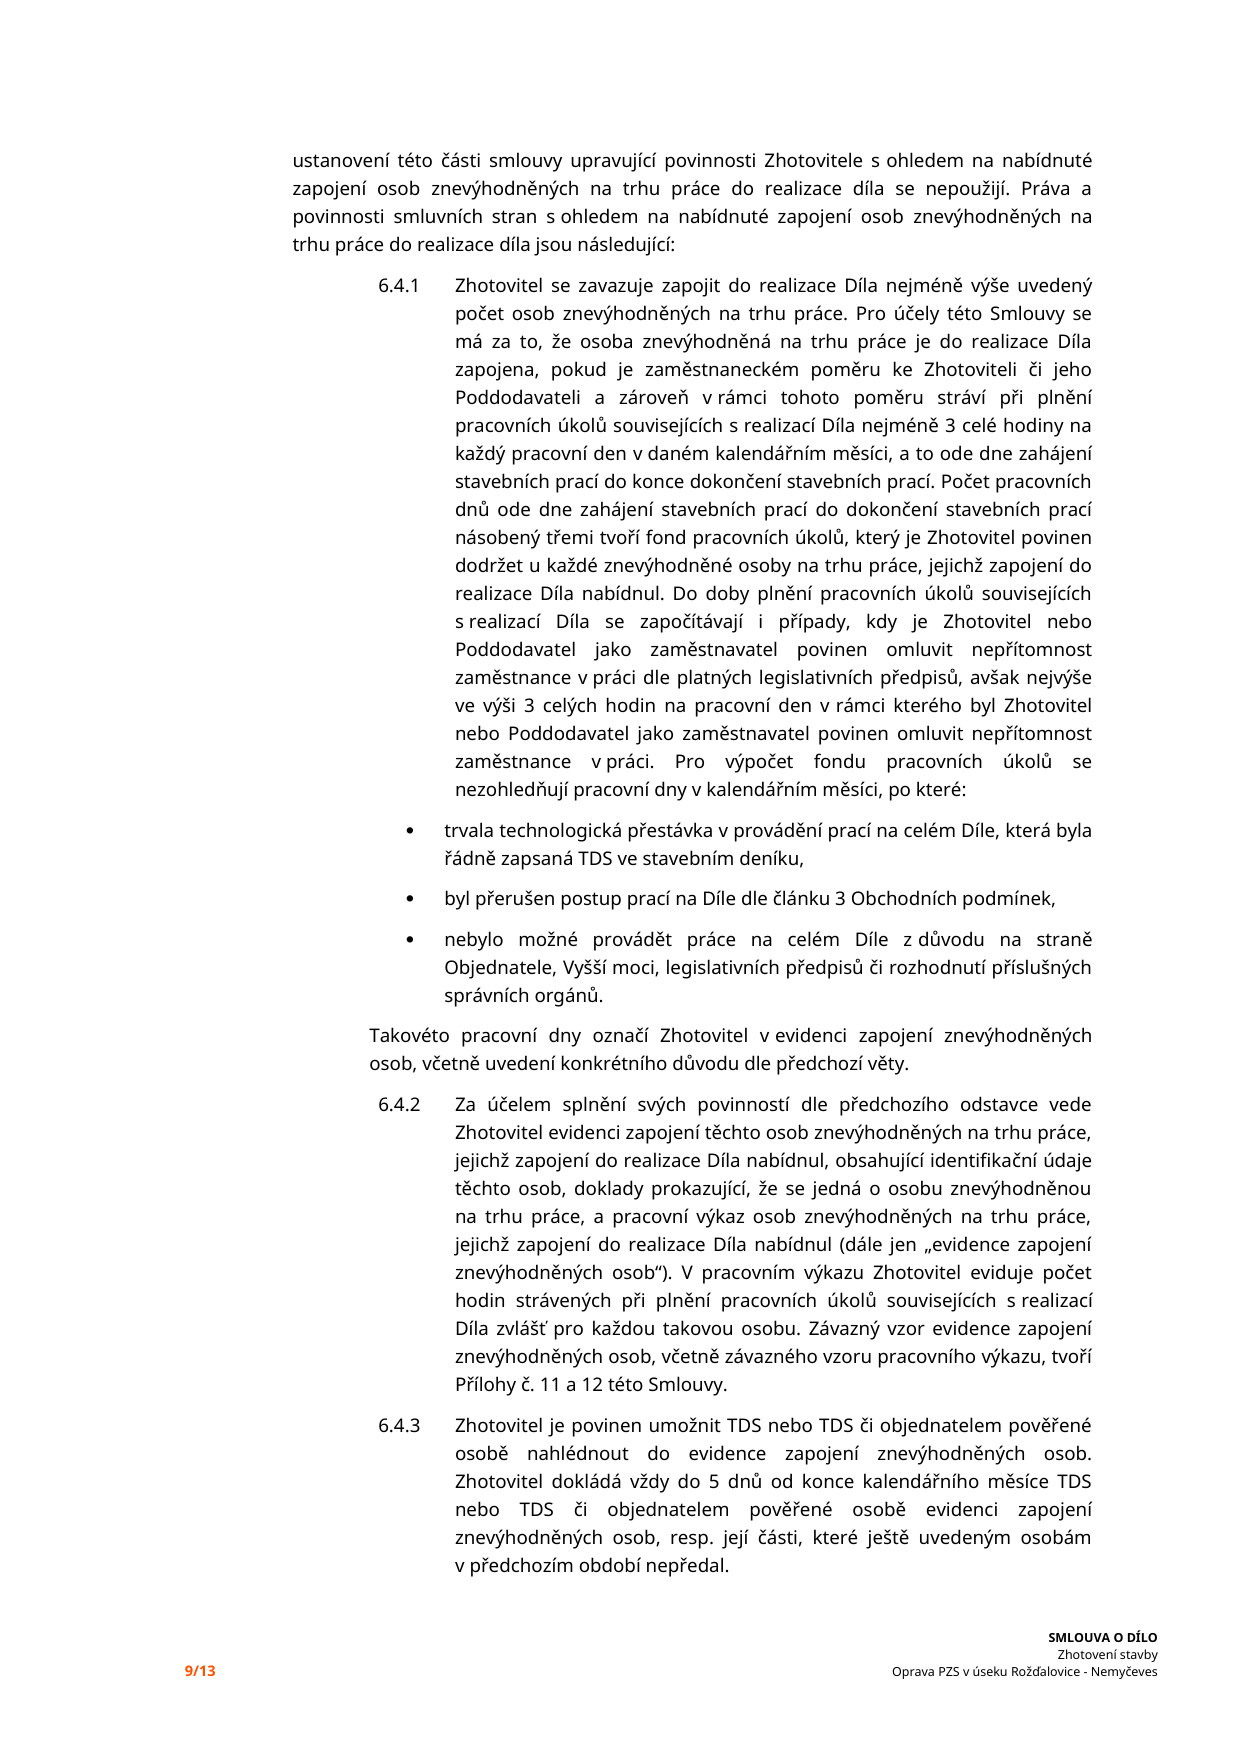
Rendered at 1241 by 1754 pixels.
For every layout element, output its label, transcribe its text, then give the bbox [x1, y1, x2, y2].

list trvala technologická přestávka v provádění prací na celém Díle, která byla řádně zapsaná TDS ve stavebním deníku, [407, 817, 1093, 871]
text Zhotovitel je povinen umožnit TDS nebo TDS či objednatelem pověřené osobě nahlédnout do evidence zapojení znevýhodněných osob. Zhotovitel dokládá vždy do 5 dnů od konce kalendářního měsíce TDS nebo TDS či objednatelem pověřené osobě evidenci zapojení znevýhodněných osob, resp. její části, které ještě uvedeným osobám v předchozím období nepředal. [378, 1412, 1093, 1577]
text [216, 147, 1093, 257]
list Takovéto pracovní dny označí Zhotovitel v evidenci zapojení znevýhodněných osob, včetně uvedení konkrétního důvodu dle předchozí věty. [369, 1023, 1093, 1076]
list byl přerušen postup prací na Díle dle článku 3 Obchodních podmínek, [407, 886, 1093, 911]
text Za účelem splnění svých povinností dle předchozího odstavce vede Zhotovitel evidenci zapojení těchto osob znevýhodněných na trhu práce, jejichž zapojení do realizace Díla nabídnul, obsahující identifikační údaje těchto osob, doklady prokazující, že se jedná o osobu znevýhodněnou na trhu práce, a pracovní výkaz osob znevýhodněných na trhu práce, jejichž zapojení do realizace Díla nabídnul (dále jen „evidence zapojení znevýhodněných osob“). V pracovním výkazu Zhotovitel eviduje počet hodin strávených při plnění pracovních úkolů souvisejících s realizací Díla zvlášť pro každou takovou osobu. Závazný vzor evidence zapojení znevýhodněných osob, včetně závazného vzoru pracovního výkazu, tvoří Přílohy č. 11 a 12 této Smlouvy. [378, 1091, 1093, 1397]
list nebylo možné provádět práce na celém Díle z důvodu na straně Objednatele, Vyšší moci, legislativních předpisů či rozhodnutí příslušných správních orgánů. [407, 926, 1093, 1008]
text Zhotovitel se zavazuje zapojit do realizace Díla nejméně výše uvedený počet osob znevýhodněných na trhu práce. Pro účely této Smlouvy se má za to, že osoba znevýhodněná na trhu práce je do realizace Díla zapojena, pokud je zaměstnaneckém poměru ke Zhotoviteli či jeho Poddodavateli a zároveň v rámci tohoto poměru stráví při plnění pracovních úkolů souvisejících s realizací Díla nejméně 3 celé hodiny na každý pracovní den v daném kalendářním měsíci, a to ode dne zahájení stavebních prací do konce dokončení stavebních prací. Počet pracovních dnů ode dne zahájení stavebních prací do dokončení stavebních prací násobený třemi tvoří fond pracovních úkolů, který je Zhotovitel povinen dodržet u každé znevýhodněné osoby na trhu práce, jejichž zapojení do realizace Díla nabídnul. Do doby plnění pracovních úkolů souvisejících s realizací Díla se započítávají i případy, kdy je Zhotovitel nebo Poddodavatel jako zaměstnavatel povinen omluvit nepřítomnost zaměstnance v práci dle platných legislativních předpisů, avšak nejvýše ve výši 3 celých hodin na pracovní den v rámci kterého byl Zhotovitel nebo Poddodavatel jako zaměstnavatel povinen omluvit nepřítomnost zaměstnance v práci. Pro výpočet fondu pracovních úkolů se nezohledňují pracovní dny v kalendářním měsíci, po které: [378, 272, 1093, 802]
